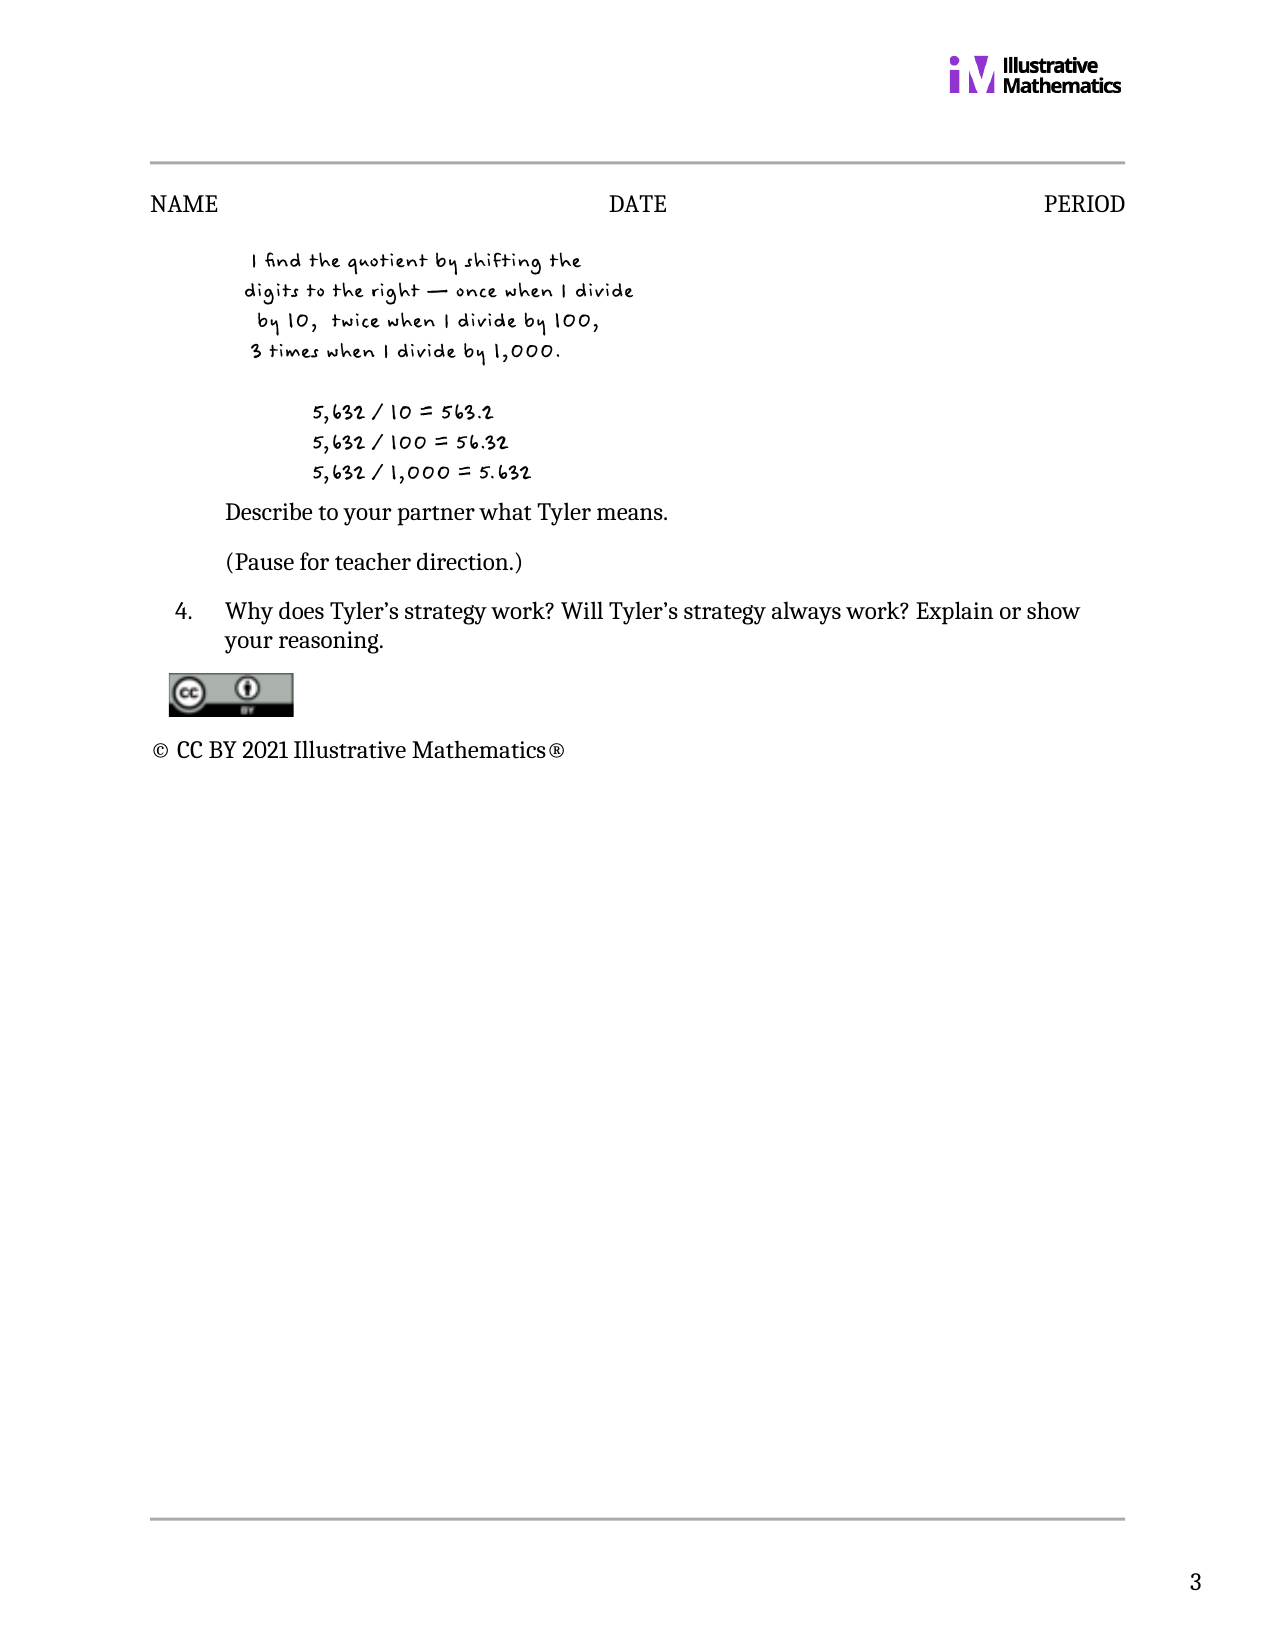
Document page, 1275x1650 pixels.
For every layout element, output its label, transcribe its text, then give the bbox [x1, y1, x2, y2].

list (Pause for teacher direction.) [175, 547, 1125, 576]
list Describe to your partner what Tyler means. [175, 498, 1125, 527]
picture [168, 673, 294, 717]
picture [949, 55, 1121, 93]
picture [243, 247, 634, 488]
text © CC BY 2021 Illustrative Mathematics® [150, 736, 1125, 764]
list Why does Tyler’s strategy work? Will Tyler’s strategy always work? Explain or show your reasoning. [175, 597, 1125, 654]
